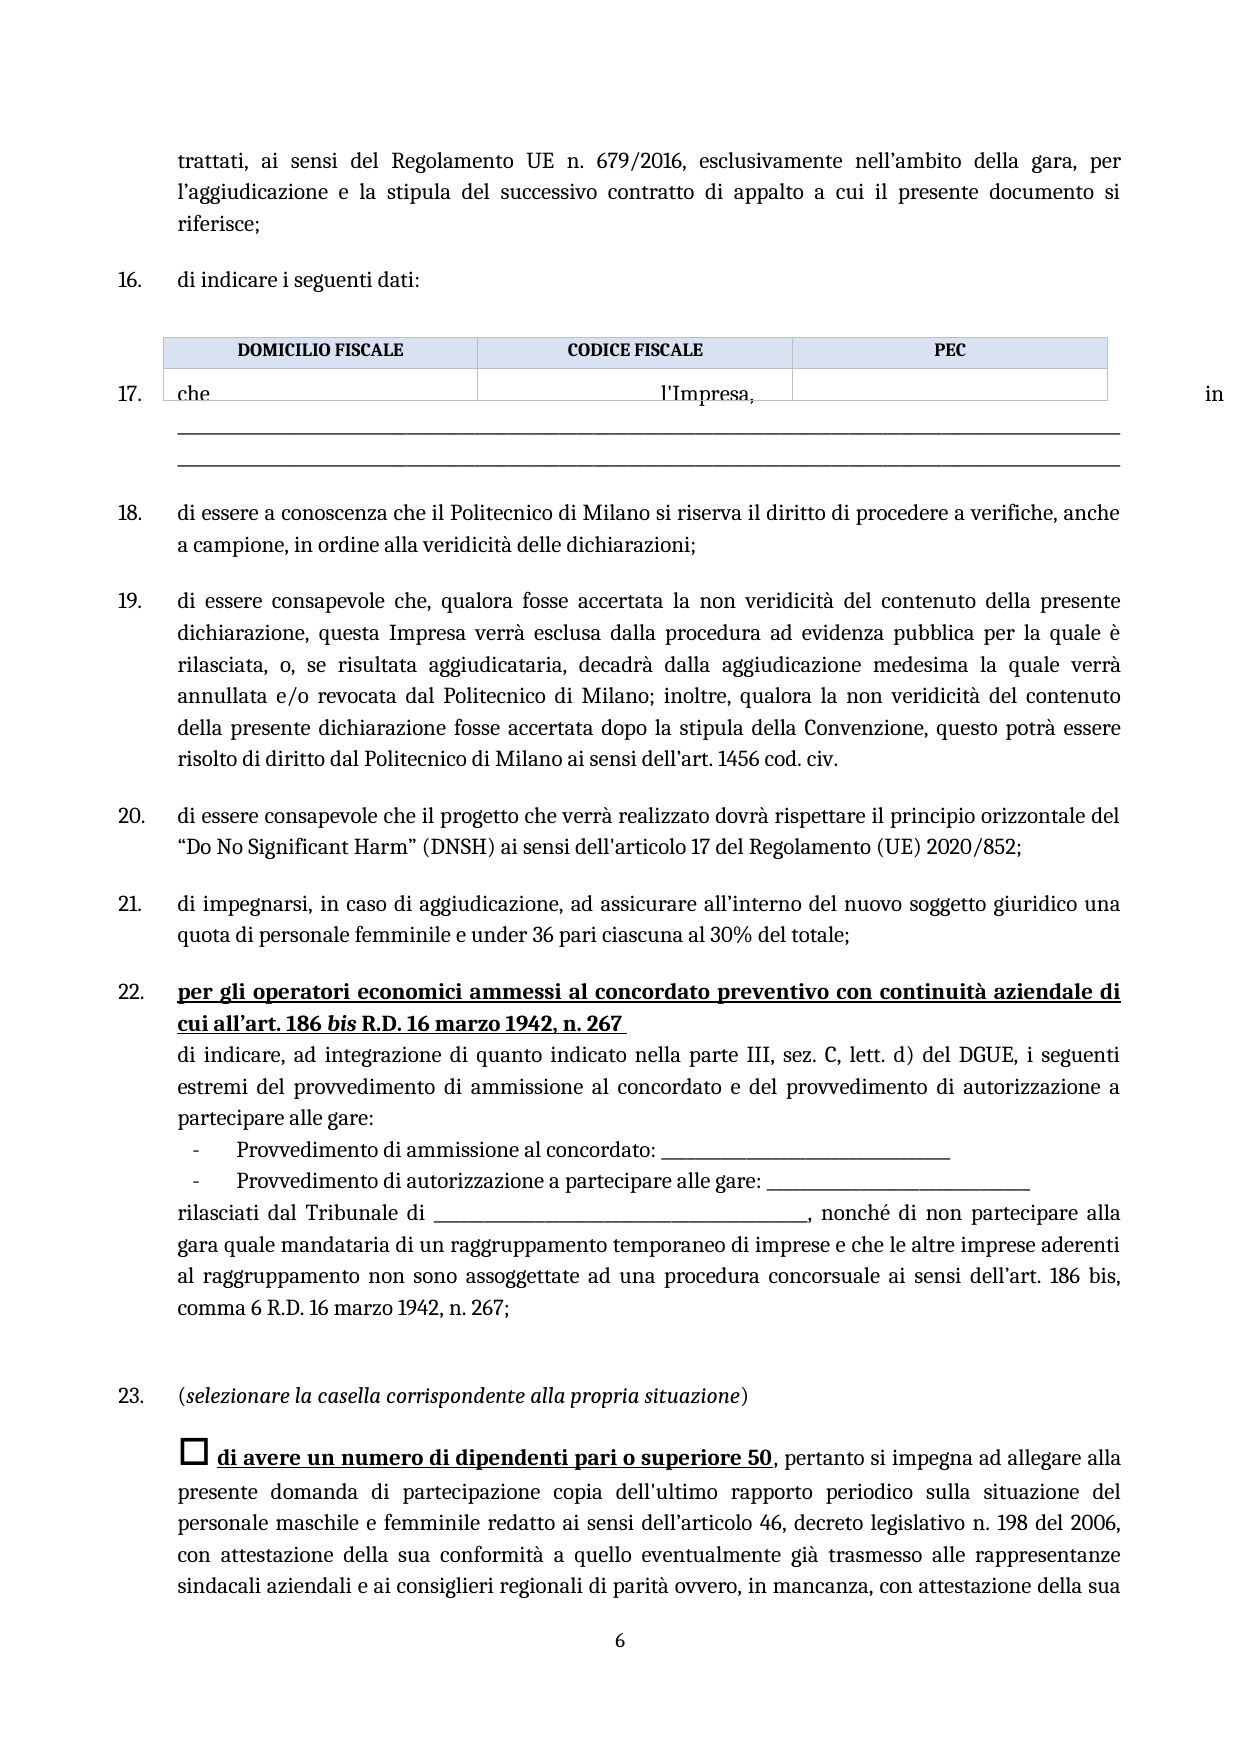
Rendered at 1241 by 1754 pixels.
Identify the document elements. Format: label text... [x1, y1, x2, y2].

list Provvedimento di autorizzazione a partecipare alle gare: _______________________________ [192, 1168, 1122, 1194]
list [177, 1439, 1122, 1599]
list (selezionare la casella corrispondente alla propria situazione) [118, 1383, 1122, 1409]
list di indicare, ad integrazione di quanto indicato nella parte III, sez. C, lett. d) del DGUE, i seguenti estremi del provvedimento di ammissione al concordato e del provvedimento di autorizzazione a partecipare alle gare: [177, 1042, 1122, 1131]
list di essere a conoscenza che il Politecnico di Milano si riserva il diritto di procedere a verifiche, anche a campione, in ordine alla veridicità delle dichiarazioni; [118, 500, 1122, 558]
list Provvedimento di ammissione al concordato: __________________________________ [192, 1137, 1122, 1163]
table_header PEC [793, 338, 1107, 368]
table_header DOMICILIO FISCALE [164, 338, 477, 368]
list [118, 148, 1122, 237]
table_cell [793, 369, 1107, 399]
list che l'Impresa, in caso di aggiudicazione, intende eventualmente affidare in subappalto le seguenti attività: ______________________________________________________________________________________________________________________________________________________________________________________________________________________________ [118, 380, 1122, 470]
list di essere consapevole che, qualora fosse accertata la non veridicità del contenuto della presente dichiarazione, questa Impresa verrà esclusa dalla procedura ad evidenza pubblica per la quale è rilasciata, o, se risultata aggiudicataria, decadrà dalla aggiudicazione medesima la quale verrà annullata e/o revocata dal Politecnico di Milano; inoltre, qualora la non veridicità del contenuto della presente dichiarazione fosse accertata dopo la stipula della Convenzione, questo potrà essere risolto di diritto dal Politecnico di Milano ai sensi dell’art. 1456 cod. civ. [118, 588, 1122, 772]
list rilasciati dal Tribunale di ____________________________________________, nonché di non partecipare alla gara quale mandataria di un raggruppamento temporaneo di imprese e che le altre imprese aderenti al raggruppamento non sono assoggettate ad una procedura concorsuale ai sensi dell’art. 186 bis, comma 6 R.D. 16 marzo 1942, n. 267; [177, 1200, 1122, 1321]
table_header CODICE FISCALE [478, 338, 792, 368]
table_cell [478, 369, 792, 399]
list di impegnarsi, in caso di aggiudicazione, ad assicurare all’interno del nuovo soggetto giuridico una quota di personale femminile e under 36 pari ciascuna al 30% del totale; [118, 891, 1122, 949]
list per gli operatori economici ammessi al concordato preventivo con continuità aziendale di cui all’art. 186 bis R.D. 16 marzo 1942, n. 267 [118, 979, 1122, 1037]
table_cell [164, 369, 477, 399]
list di indicare i seguenti dati: [118, 267, 1122, 294]
list di essere consapevole che il progetto che verrà realizzato dovrà rispettare il principio orizzontale del “Do No Significant Harm” (DNSH) ai sensi dell'articolo 17 del Regolamento (UE) 2020/852; [118, 803, 1122, 861]
